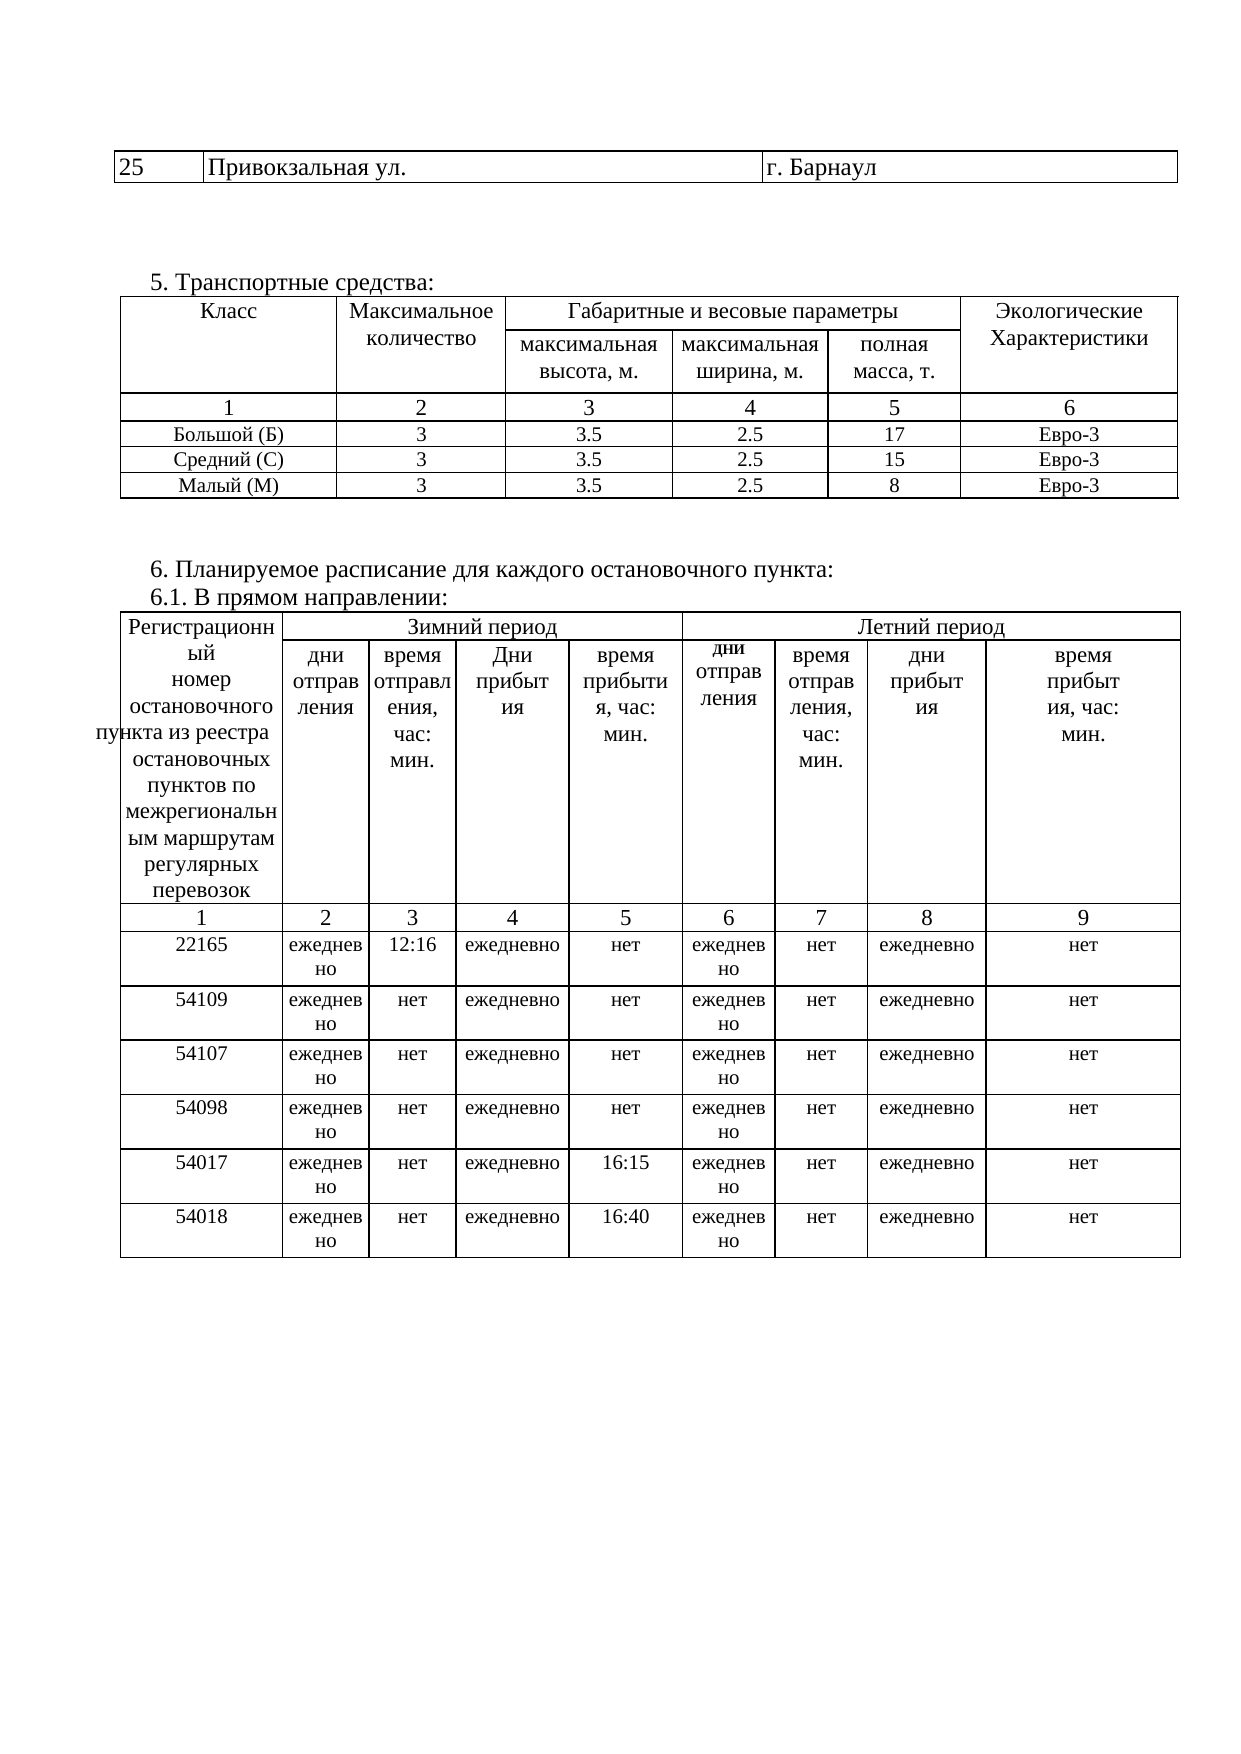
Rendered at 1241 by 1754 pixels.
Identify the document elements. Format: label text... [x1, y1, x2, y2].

table_cell ежедневно [683, 1150, 774, 1202]
table_cell время отправл ения, час: мин. [370, 641, 455, 903]
table_cell нет [370, 1204, 455, 1257]
table_cell Дни прибыт ия [457, 641, 568, 903]
table_cell ежедневно [457, 932, 568, 985]
table_cell Привокзальная ул. [204, 152, 762, 181]
table_cell 2 [283, 904, 368, 931]
table_cell Евро-3 [961, 473, 1177, 497]
text 6.1. В прямом направлении: [150, 582, 1090, 611]
table_header Зимний период [283, 613, 682, 639]
table_cell ежедневно [868, 1204, 985, 1257]
table_cell ежедневно [457, 1095, 568, 1148]
table_cell 3 [337, 473, 505, 497]
table_cell 2.5 [673, 447, 827, 471]
table_header Класс [121, 297, 336, 392]
table_cell 22165 [121, 932, 282, 985]
table_cell нет [570, 1041, 682, 1094]
table_cell 54018 [121, 1204, 282, 1257]
table_cell нет [987, 1041, 1180, 1094]
table_cell 3 [337, 447, 505, 471]
table_cell 54098 [121, 1095, 282, 1148]
table_cell максимальная ширина, м. [673, 331, 827, 392]
table_cell 15 [829, 447, 960, 471]
table_cell 16:15 [570, 1150, 682, 1202]
table_header Габаритные и весовые параметры [506, 297, 960, 329]
table_cell 9 [987, 904, 1180, 931]
table_cell 3.5 [506, 447, 672, 471]
table_cell 12:16 [370, 932, 455, 985]
table_cell 5 [570, 904, 682, 931]
table_cell 4 [457, 904, 568, 931]
table_cell нет [987, 1150, 1180, 1202]
table_cell 2.5 [673, 473, 827, 497]
table_cell 7 [776, 904, 867, 931]
table_cell дни отправ ления [283, 641, 368, 903]
table_cell 3 [506, 394, 672, 420]
table_cell 16:40 [570, 1204, 682, 1257]
table_cell 8 [868, 904, 985, 931]
table_cell нет [987, 1095, 1180, 1148]
table_cell нет [987, 932, 1180, 985]
table_cell время отправ ления, час: мин. [776, 641, 867, 903]
table_cell ежедневно [683, 932, 774, 985]
table_header Максимальное количество [337, 297, 505, 392]
table_cell нет [776, 1204, 867, 1257]
table_cell ежедневно [868, 1095, 985, 1148]
table_cell ежедневно [283, 932, 368, 985]
table_cell нет [987, 987, 1180, 1039]
text 5. Транспортные средства: [150, 267, 1090, 296]
table_cell 3.5 [506, 473, 672, 497]
table_cell ежедневно [283, 1150, 368, 1202]
table_cell 6 [961, 394, 1177, 420]
table_cell максимальная высота, м. [506, 331, 672, 392]
table_header Регистрационный номер остановочного пункта из реестра остановочных пунктов по межрегиональным маршрутам регулярных перевозок [121, 613, 282, 903]
table_cell 1 [121, 394, 336, 420]
table_cell 3 [337, 422, 505, 446]
table_cell ежедневно [283, 987, 368, 1039]
table_cell 25 [115, 152, 203, 181]
table_cell нет [370, 1041, 455, 1094]
table_cell нет [370, 1095, 455, 1148]
table_cell ДНИ отправ ления [683, 641, 774, 903]
table_cell Большой (Б) [121, 422, 336, 446]
table_cell нет [570, 1095, 682, 1148]
table_cell 3 [370, 904, 455, 931]
table_cell ежедневно [868, 987, 985, 1039]
table_header Экологические Характеристики [961, 297, 1177, 392]
table_cell полная масса, т. [829, 331, 960, 392]
table_cell 54109 [121, 987, 282, 1039]
table_cell ежедневно [683, 987, 774, 1039]
table_cell г. Барнаул [763, 152, 1177, 181]
table_cell нет [370, 987, 455, 1039]
table_cell Средний (С) [121, 447, 336, 471]
table_cell 6 [683, 904, 774, 931]
table_cell нет [776, 932, 867, 985]
table_cell время прибыт ия, час: мин. [987, 641, 1180, 903]
table_cell нет [987, 1204, 1180, 1257]
table_cell 2 [337, 394, 505, 420]
table_cell 8 [829, 473, 960, 497]
table_cell ежедневно [283, 1204, 368, 1257]
table_cell 2.5 [673, 422, 827, 446]
table_cell ежедневно [868, 1041, 985, 1094]
table_cell нет [570, 932, 682, 985]
table_cell ежедневно [868, 1150, 985, 1202]
table_cell ежедневно [683, 1041, 774, 1094]
table_header Летний период [683, 613, 1180, 639]
table_cell Малый (М) [121, 473, 336, 497]
table_cell Евро-3 [961, 447, 1177, 471]
table_cell ежедневно [868, 932, 985, 985]
table_cell 3.5 [506, 422, 672, 446]
table_cell 4 [673, 394, 827, 420]
table_cell ежедневно [283, 1041, 368, 1094]
table_cell время прибыти я, час: мин. [570, 641, 682, 903]
table_cell 54107 [121, 1041, 282, 1094]
table_cell нет [570, 987, 682, 1039]
table_cell нет [776, 987, 867, 1039]
table_cell нет [776, 1150, 867, 1202]
table_cell ежедневно [283, 1095, 368, 1148]
table_cell 5 [829, 394, 960, 420]
table_cell 17 [829, 422, 960, 446]
table_cell ежедневно [457, 1041, 568, 1094]
table_cell нет [776, 1041, 867, 1094]
table_cell ежедневно [683, 1204, 774, 1257]
table_cell Евро-3 [961, 422, 1177, 446]
table_cell нет [776, 1095, 867, 1148]
table_cell ежедневно [457, 987, 568, 1039]
table_cell дни прибыт ия [868, 641, 985, 903]
table_cell 54017 [121, 1150, 282, 1202]
text 6. Планируемое расписание для каждого остановочного пункта: [150, 554, 1090, 582]
table_cell 1 [121, 904, 282, 931]
table_cell нет [370, 1150, 455, 1202]
table_cell ежедневно [457, 1150, 568, 1202]
table_cell ежедневно [457, 1204, 568, 1257]
table_cell ежедневно [683, 1095, 774, 1148]
